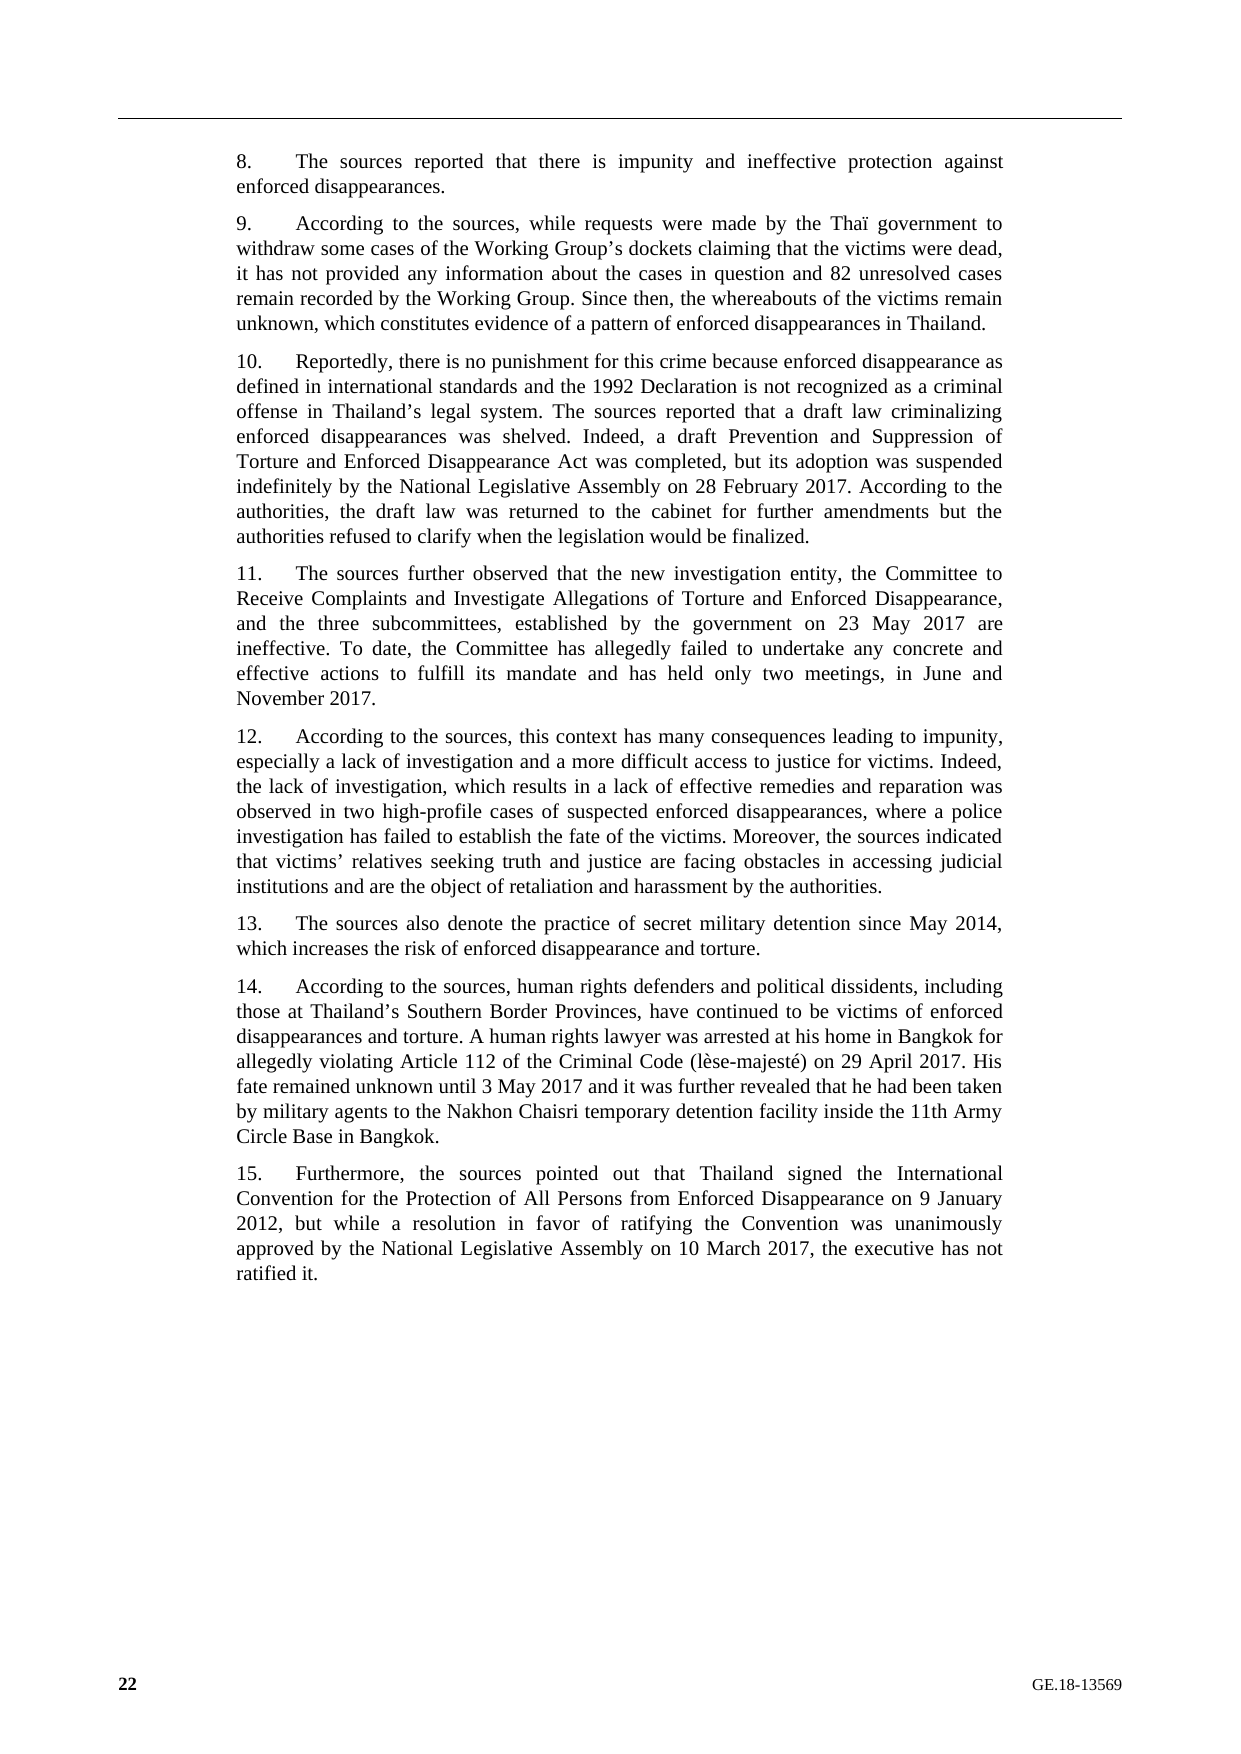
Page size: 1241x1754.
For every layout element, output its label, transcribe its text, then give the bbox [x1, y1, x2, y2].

text 12. According to the sources, this context has many consequences leading to impunity, especially a lack of investigation and a more difficult access to justice for victims. Indeed, the lack of investigation, which results in a lack of effective remedies and reparation was observed in two high-profile cases of suspected enforced disappearances, where a police investigation has failed to establish the fate of the victims. Moreover, the sources indicated that victims’ relatives seeking truth and justice are facing obstacles in accessing judicial institutions and are the object of retaliation and harassment by the authorities. [236, 723, 1004, 898]
text 13. The sources also denote the practice of secret military detention since May 2014, which increases the risk of enforced disappearance and torture. [236, 910, 1004, 960]
text 9. According to the sources, while requests were made by the Thaï government to withdraw some cases of the Working Group’s dockets claiming that the victims were dead, it has not provided any information about the cases in question and 82 unresolved cases remain recorded by the Working Group. Since then, the whereabouts of the victims remain unknown, which constitutes evidence of a pattern of enforced disappearances in Thailand. [236, 210, 1004, 335]
text 15. Furthermore, the sources pointed out that Thailand signed the International Convention for the Protection of All Persons from Enforced Disappearance on 9 January 2012, but while a resolution in favor of ratifying the Convention was unanimously approved by the National Legislative Assembly on 10 March 2017, the executive has not ratified it. [236, 1160, 1004, 1285]
text 8. The sources reported that there is impunity and ineffective protection against enforced disappearances. [236, 148, 1004, 198]
text 14. According to the sources, human rights defenders and political dissidents, including those at Thailand’s Southern Border Provinces, have continued to be victims of enforced disappearances and torture. A human rights lawyer was arrested at his home in Bangkok for allegedly violating Article 112 of the Criminal Code (lèse-majesté) on 29 April 2017. His fate remained unknown until 3 May 2017 and it was further revealed that he had been taken by military agents to the Nakhon Chaisri temporary detention facility inside the 11th Army Circle Base in Bangkok. [236, 973, 1004, 1148]
text 10. Reportedly, there is no punishment for this crime because enforced disappearance as defined in international standards and the 1992 Declaration is not recognized as a criminal offense in Thailand’s legal system. The sources reported that a draft law criminalizing enforced disappearances was shelved. Indeed, a draft Prevention and Suppression of Torture and Enforced Disappearance Act was completed, but its adoption was suspended indefinitely by the National Legislative Assembly on 28 February 2017. According to the authorities, the draft law was returned to the cabinet for further amendments but the authorities refused to clarify when the legislation would be finalized. [236, 348, 1004, 548]
text 11. The sources further observed that the new investigation entity, the Committee to Receive Complaints and Investigate Allegations of Torture and Enforced Disappearance, and the three subcommittees, established by the government on 23 May 2017 are ineffective. To date, the Committee has allegedly failed to undertake any concrete and effective actions to fulfill its mandate and has held only two meetings, in June and November 2017. [236, 560, 1004, 710]
